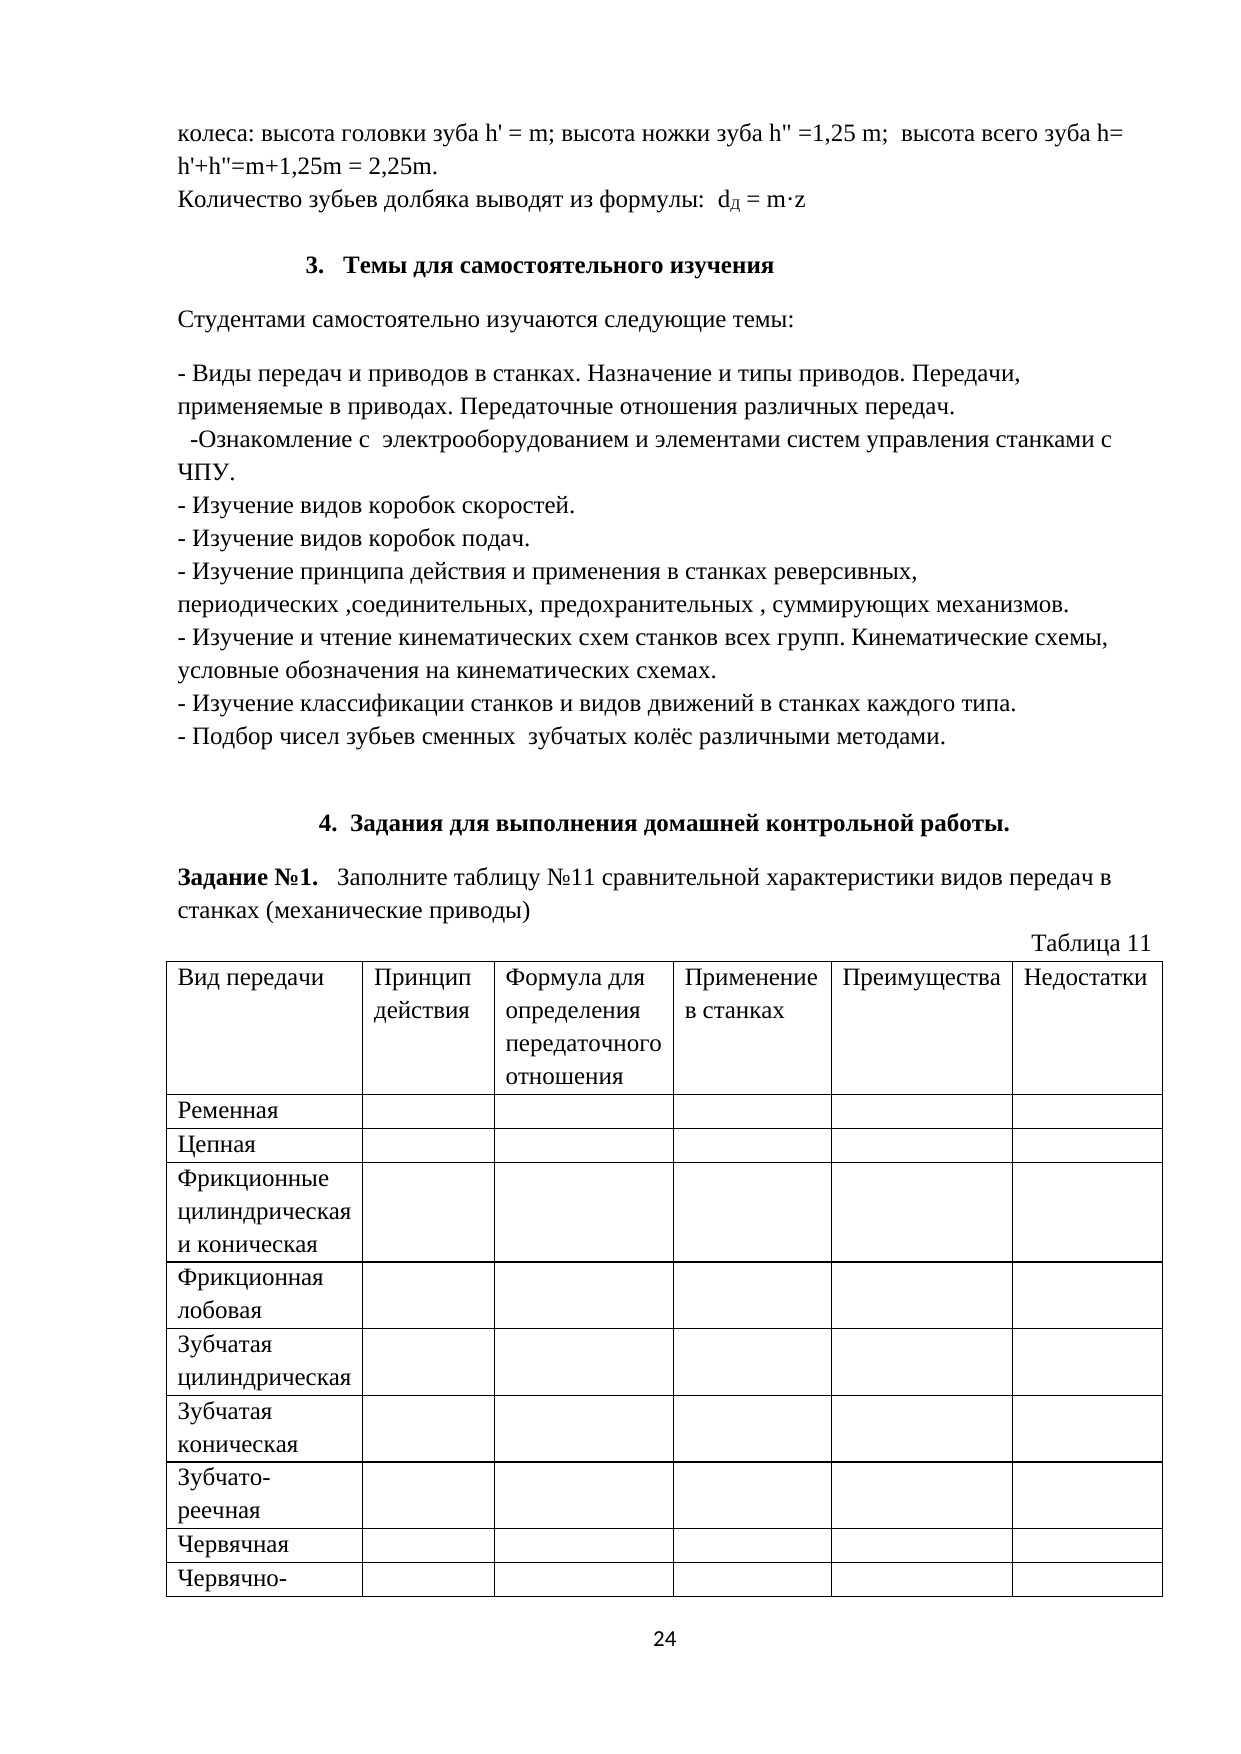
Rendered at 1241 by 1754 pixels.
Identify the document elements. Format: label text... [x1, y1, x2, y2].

text - Изучение классификации станков и видов движений в станках каждого типа. [177, 688, 1152, 717]
table_cell [363, 1129, 494, 1162]
table_cell [495, 1563, 673, 1596]
text -Ознакомление с электрооборудованием и элементами систем управления станками с ЧПУ. [177, 424, 1152, 486]
table_cell [832, 1563, 1012, 1596]
table_cell [1013, 1263, 1162, 1328]
table_header Недостатки [1013, 962, 1162, 1094]
text - Изучение видов коробок подач. [177, 523, 1152, 552]
text - Изучение видов коробок скоростей. [177, 490, 1152, 519]
table_cell Зубчатая коническая [167, 1396, 362, 1461]
table_cell Червячная [167, 1529, 362, 1562]
table_cell Цепная [167, 1129, 362, 1162]
table_header Принцип действия [363, 962, 494, 1094]
table_cell [1013, 1396, 1162, 1461]
table_cell [674, 1329, 831, 1395]
table_cell [832, 1095, 1012, 1128]
text 4. Задания для выполнения домашней контрольной работы. [177, 808, 1152, 837]
table_cell [1013, 1463, 1162, 1528]
table_header Преимущества [832, 962, 1012, 1094]
table_cell [1013, 1163, 1162, 1261]
table_cell [674, 1129, 831, 1162]
text Студентами самостоятельно изучаются следующие темы: [177, 304, 1152, 333]
table_cell [495, 1129, 673, 1162]
table_cell [363, 1095, 494, 1128]
text - Изучение и чтение кинематических схем станков всех групп. Кинематические схемы, условные обозначения на кинематических схемах. [177, 622, 1152, 684]
table_cell [363, 1263, 494, 1328]
table_cell [832, 1329, 1012, 1395]
text - Подбор чисел зубьев сменных зубчатых колёс различными методами. [177, 721, 1152, 750]
table_cell [363, 1329, 494, 1395]
text Задание №1. Заполните таблицу №11 сравнительной характеристики видов передач в станках (механические приводы) [177, 862, 1152, 924]
table_cell [363, 1396, 494, 1461]
table_cell [674, 1095, 831, 1128]
table_cell [674, 1529, 831, 1562]
table_cell Зубчато-реечная [167, 1463, 362, 1528]
table_cell [1013, 1129, 1162, 1162]
table_cell Червячно-реечная [167, 1563, 362, 1596]
table_cell [1013, 1329, 1162, 1395]
table_cell [1013, 1563, 1162, 1596]
table_cell Зубчатая цилиндрическая [167, 1329, 362, 1395]
table_header Вид передачи [167, 962, 362, 1094]
table_cell Фрикционная лобовая [167, 1263, 362, 1328]
text - Виды передач и приводов в станках. Назначение и типы приводов. Передачи, применяемые в приводах. Передаточные отношения различных передач. [177, 358, 1152, 420]
table_cell [363, 1563, 494, 1596]
table_cell Фрикционные цилиндрическая и коническая [167, 1163, 362, 1261]
table_cell [832, 1129, 1012, 1162]
table_cell [495, 1095, 673, 1128]
table_cell [674, 1396, 831, 1461]
table_cell Ременная [167, 1095, 362, 1128]
table_cell [1013, 1529, 1162, 1562]
table_cell [363, 1529, 494, 1562]
table_cell [832, 1163, 1012, 1261]
table_cell [495, 1329, 673, 1395]
text - Изучение принципа действия и применения в станках реверсивных, периодических ,соединительных, предохранительных , суммирующих механизмов. [177, 556, 1152, 618]
table_cell [674, 1463, 831, 1528]
table_cell [363, 1463, 494, 1528]
table_cell [832, 1529, 1012, 1562]
table_cell [832, 1396, 1012, 1461]
table_cell [495, 1529, 673, 1562]
table_cell [363, 1163, 494, 1261]
table_header Формула для определения передаточного отношения [495, 962, 673, 1094]
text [177, 118, 1152, 180]
table_cell [495, 1396, 673, 1461]
table_cell [832, 1263, 1012, 1328]
table_cell [495, 1263, 673, 1328]
text Таблица 11 [177, 928, 1152, 957]
text Количество зубьев долбяка выводят из формулы: dД = m·z [177, 184, 1152, 213]
table_cell [495, 1163, 673, 1261]
table_header Применение в станках [674, 962, 831, 1094]
list Темы для самостоятельного изучения [305, 250, 1152, 279]
table_cell [674, 1163, 831, 1261]
table_cell [1013, 1095, 1162, 1128]
table_cell [674, 1263, 831, 1328]
table_cell [495, 1463, 673, 1528]
table_cell [832, 1463, 1012, 1528]
table_cell [674, 1563, 831, 1596]
